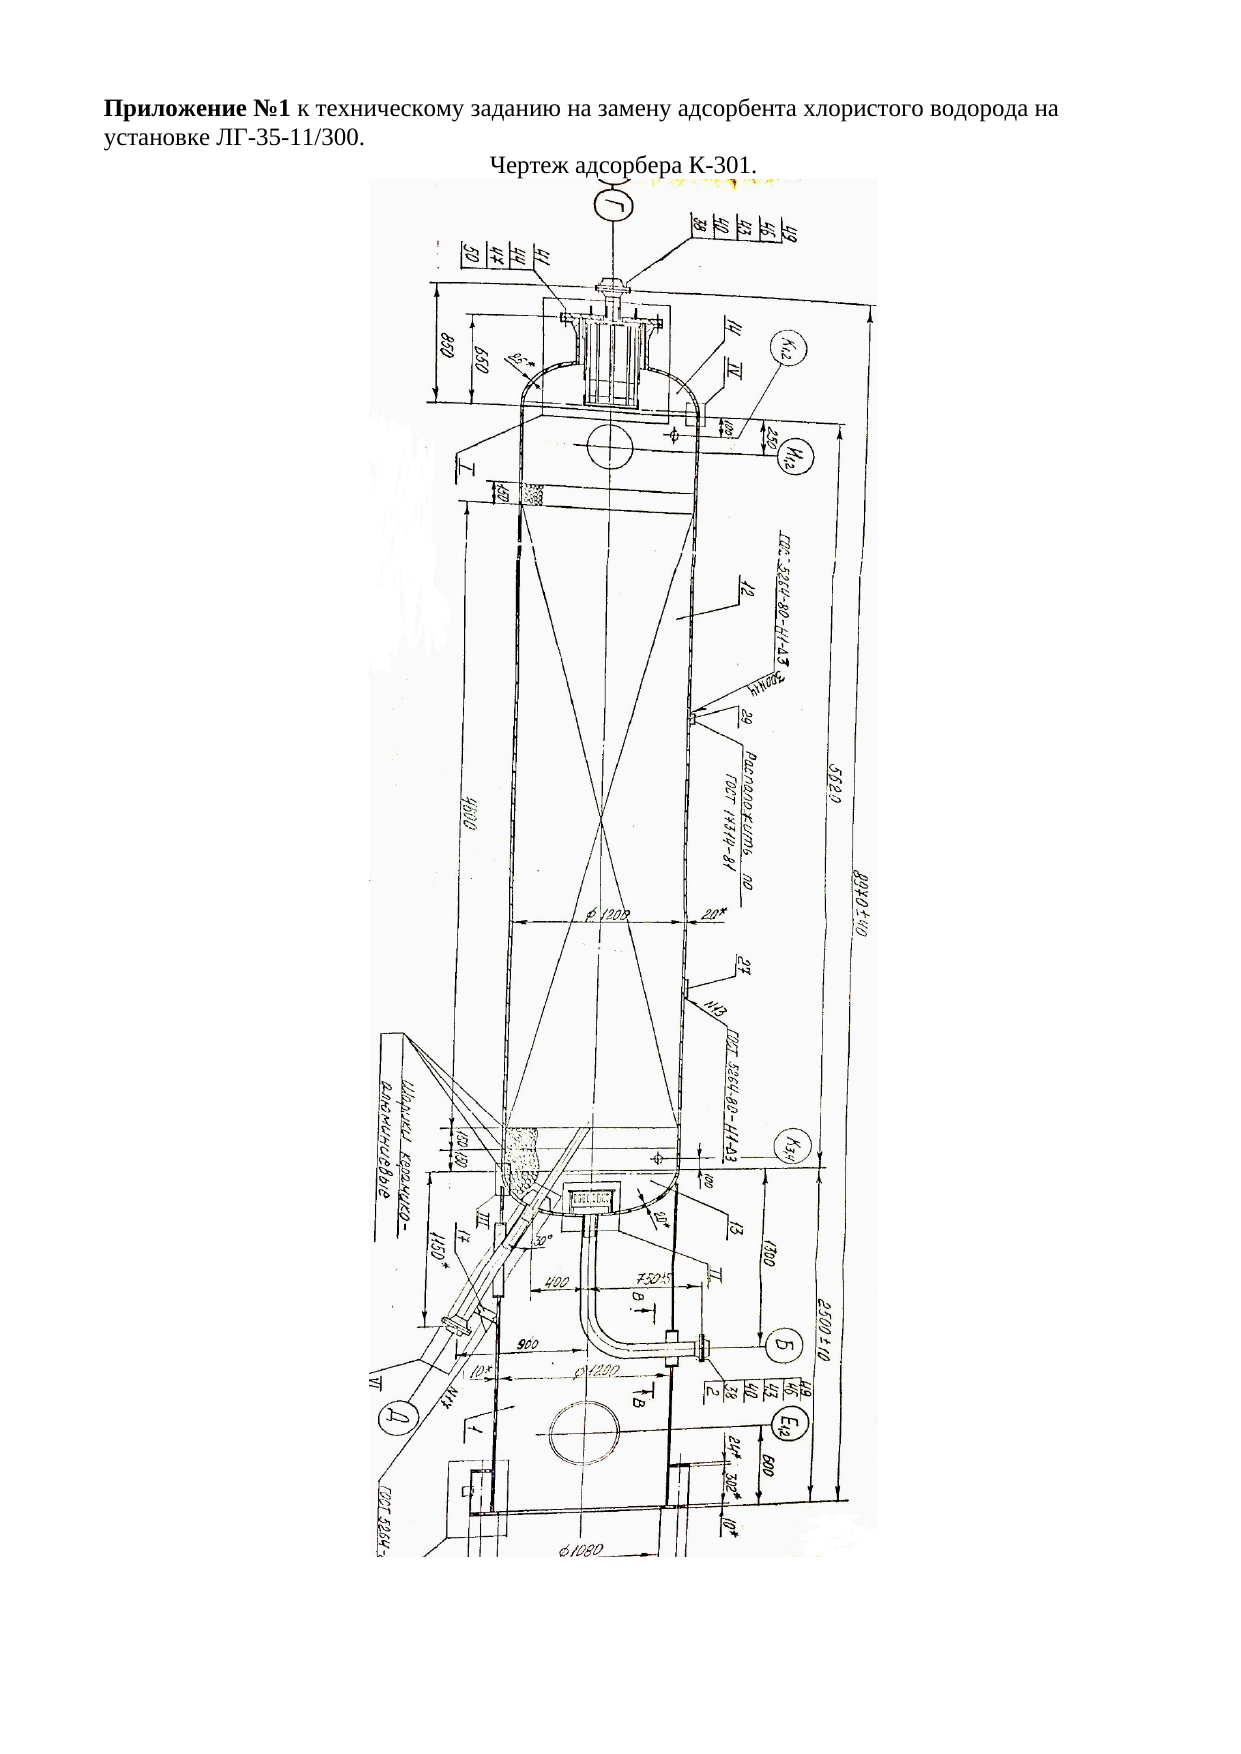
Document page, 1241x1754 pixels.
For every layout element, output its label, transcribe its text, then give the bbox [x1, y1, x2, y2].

text Чертеж адсорбера К-301. [103, 150, 1143, 179]
picture [369, 179, 878, 1557]
text Приложение №1 к техническому заданию на замену адсорбента хлористого водорода на установке ЛГ-35-11/300. [103, 93, 1143, 150]
